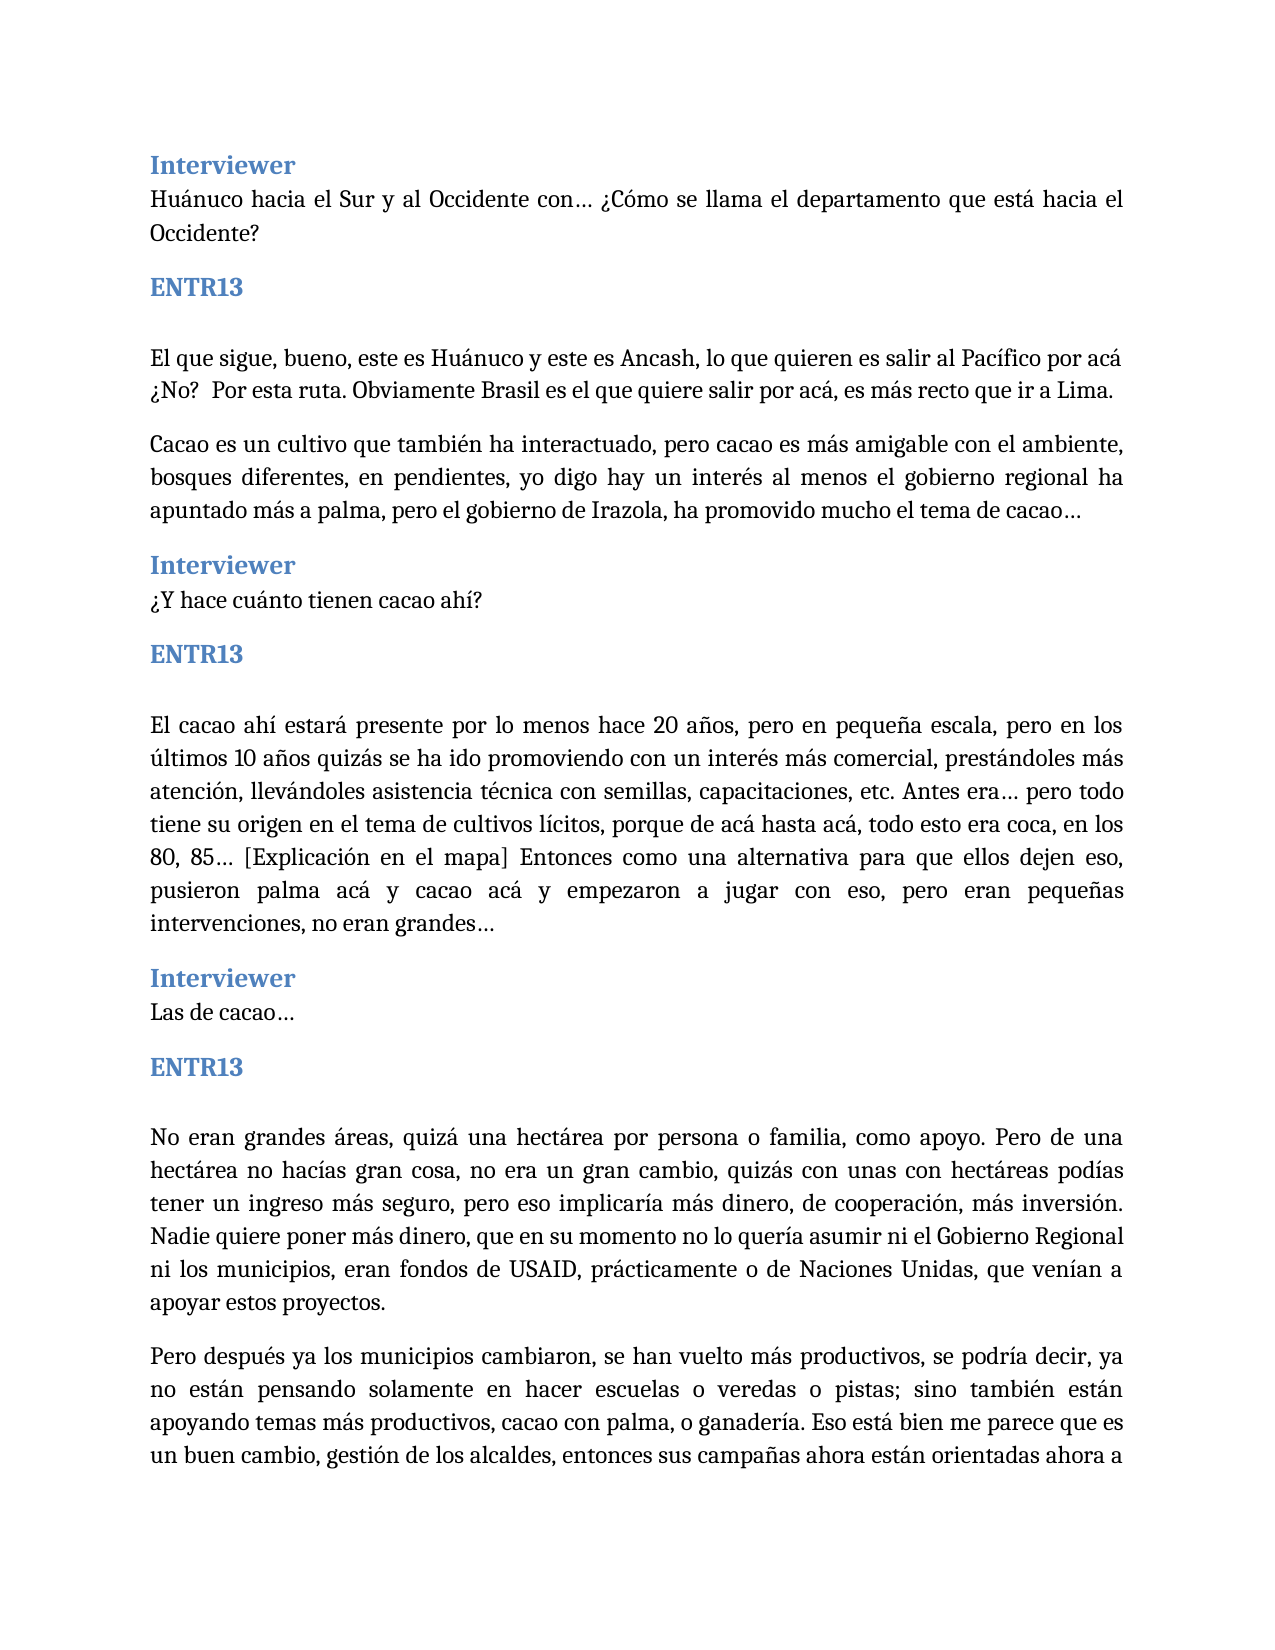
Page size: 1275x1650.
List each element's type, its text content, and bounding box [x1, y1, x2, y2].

text Cacao es un cultivo que también ha interactuado, pero cacao es más amigable con el ambiente, bosques diferentes, en pendientes, yo digo hay un interés al menos el gobierno regional ha apuntado más a palma, pero el gobierno de Irazola, ha promovido mucho el tema de cacao… [150, 430, 1125, 525]
text ENTR13 No eran grandes áreas, quizá una hectárea por persona o familia, como apoyo. Pero de una hectárea no hacías gran cosa, no era un gran cambio, quizás con unas con hectáreas podías tener un ingreso más seguro, pero eso implicaría más dinero, de cooperación, más inversión. Nadie quiere poner más dinero, que en su momento no lo quería asumir ni el Gobierno Regional ni los municipios, eran fondos de USAID, prácticamente o de Naciones Unidas, que venían a apoyar estos proyectos. [150, 1052, 1125, 1317]
text ENTR13 El que sigue, bueno, este es Huánuco y este es Ancash, lo que quieren es salir al Pacífico por acá ¿No? Por esta ruta. Obviamente Brasil es el que quiere salir por acá, es más recto que ir a Lima. [150, 272, 1125, 405]
text Interviewer Huánuco hacia el Sur y al Occidente con… ¿Cómo se llama el departamento que está hacia el Occidente? [150, 150, 1125, 247]
text Interviewer Las de cacao… [150, 963, 1125, 1027]
text ENTR13 El cacao ahí estará presente por lo menos hace 20 años, pero en pequeña escala, pero en los últimos 10 años quizás se ha ido promoviendo con un interés más comercial, prestándoles más atención, llevándoles asistencia técnica con semillas, capacitaciones, etc. Antes era… pero todo tiene su origen en el tema de cultivos lícitos, porque de acá hasta acá, todo esto era coca, en los 80, 85… [Explicación en el mapa] Entonces como una alternativa para que ellos dejen eso, pusieron palma acá y cacao acá y empezaron a jugar con eso, pero eran pequeñas intervenciones, no eran grandes… [150, 639, 1125, 937]
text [150, 1342, 1125, 1470]
text Interviewer ¿Y hace cuánto tienen cacao ahí? [150, 550, 1125, 614]
